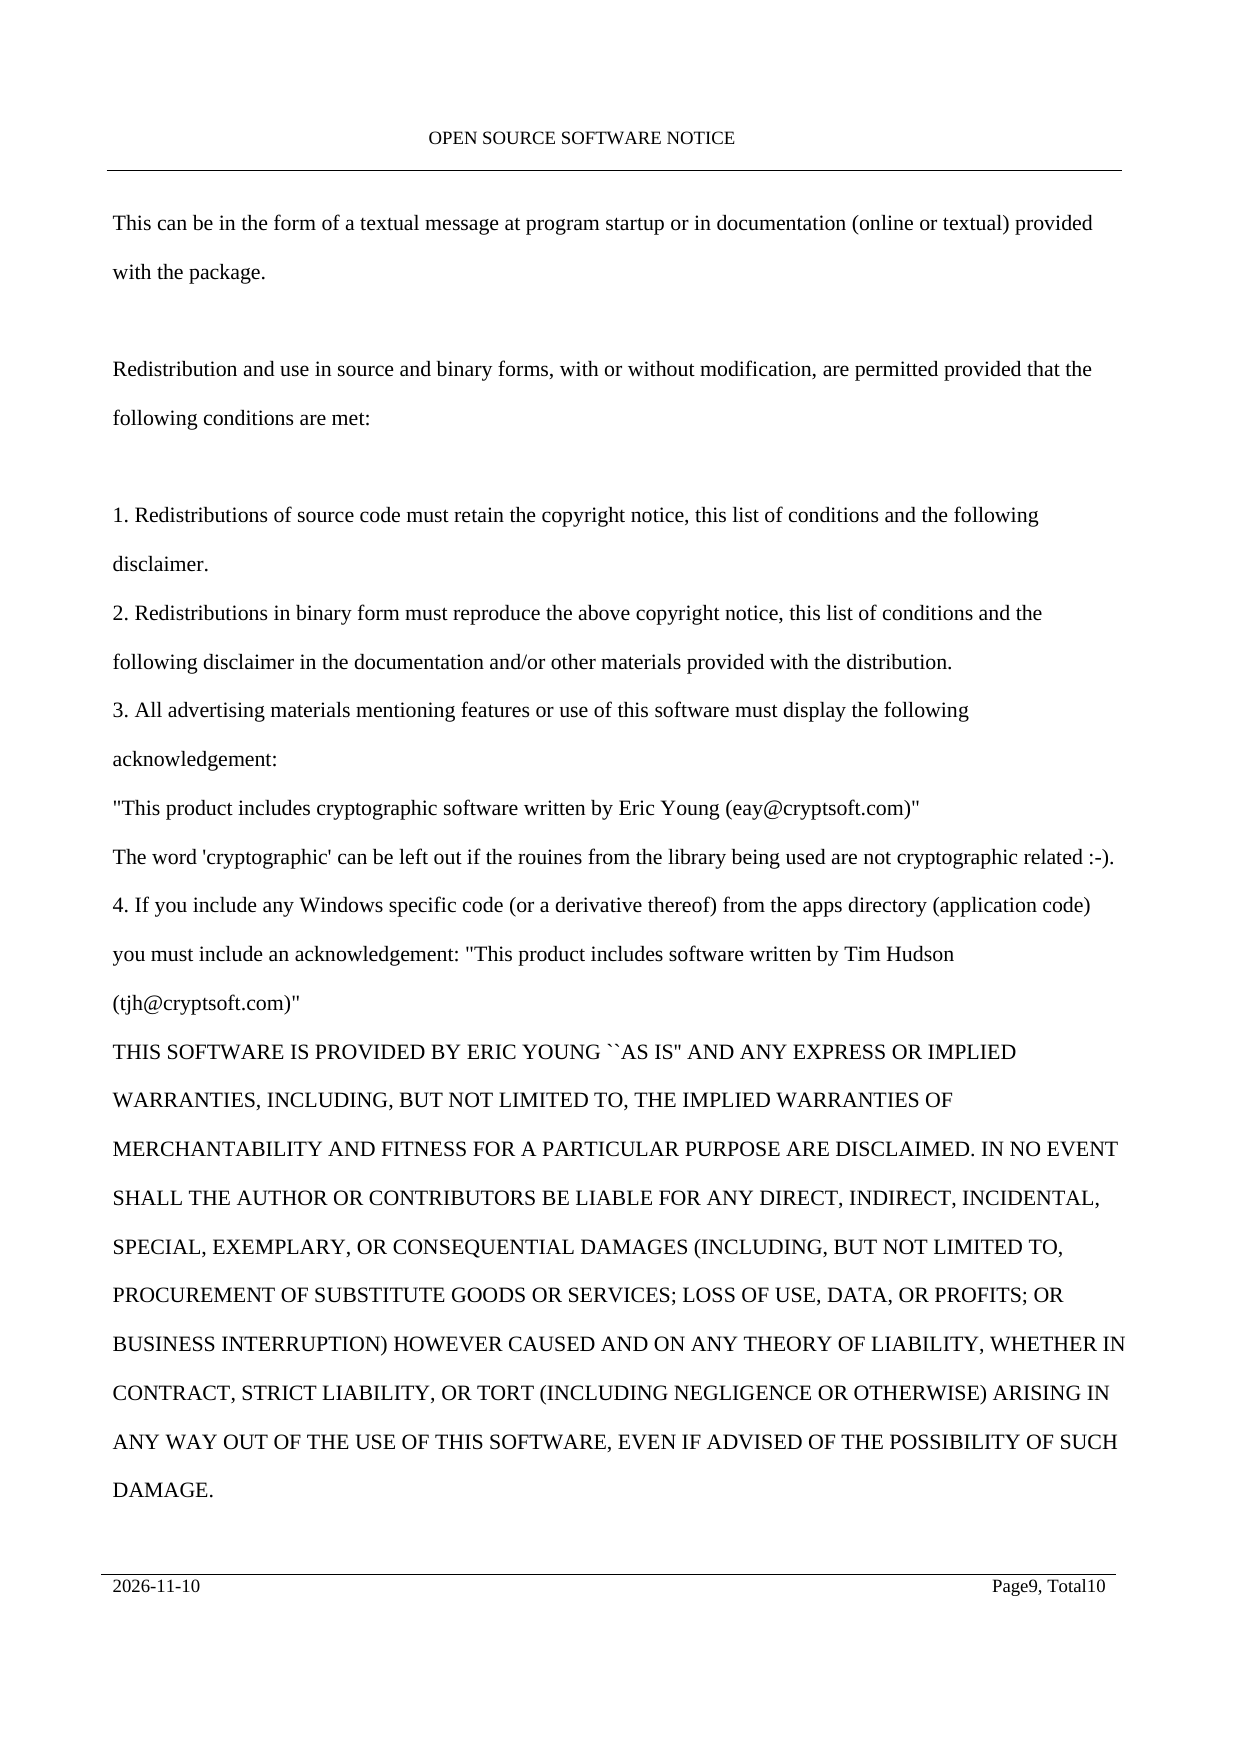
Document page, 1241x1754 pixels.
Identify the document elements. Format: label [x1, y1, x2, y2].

text [112, 206, 1128, 1506]
